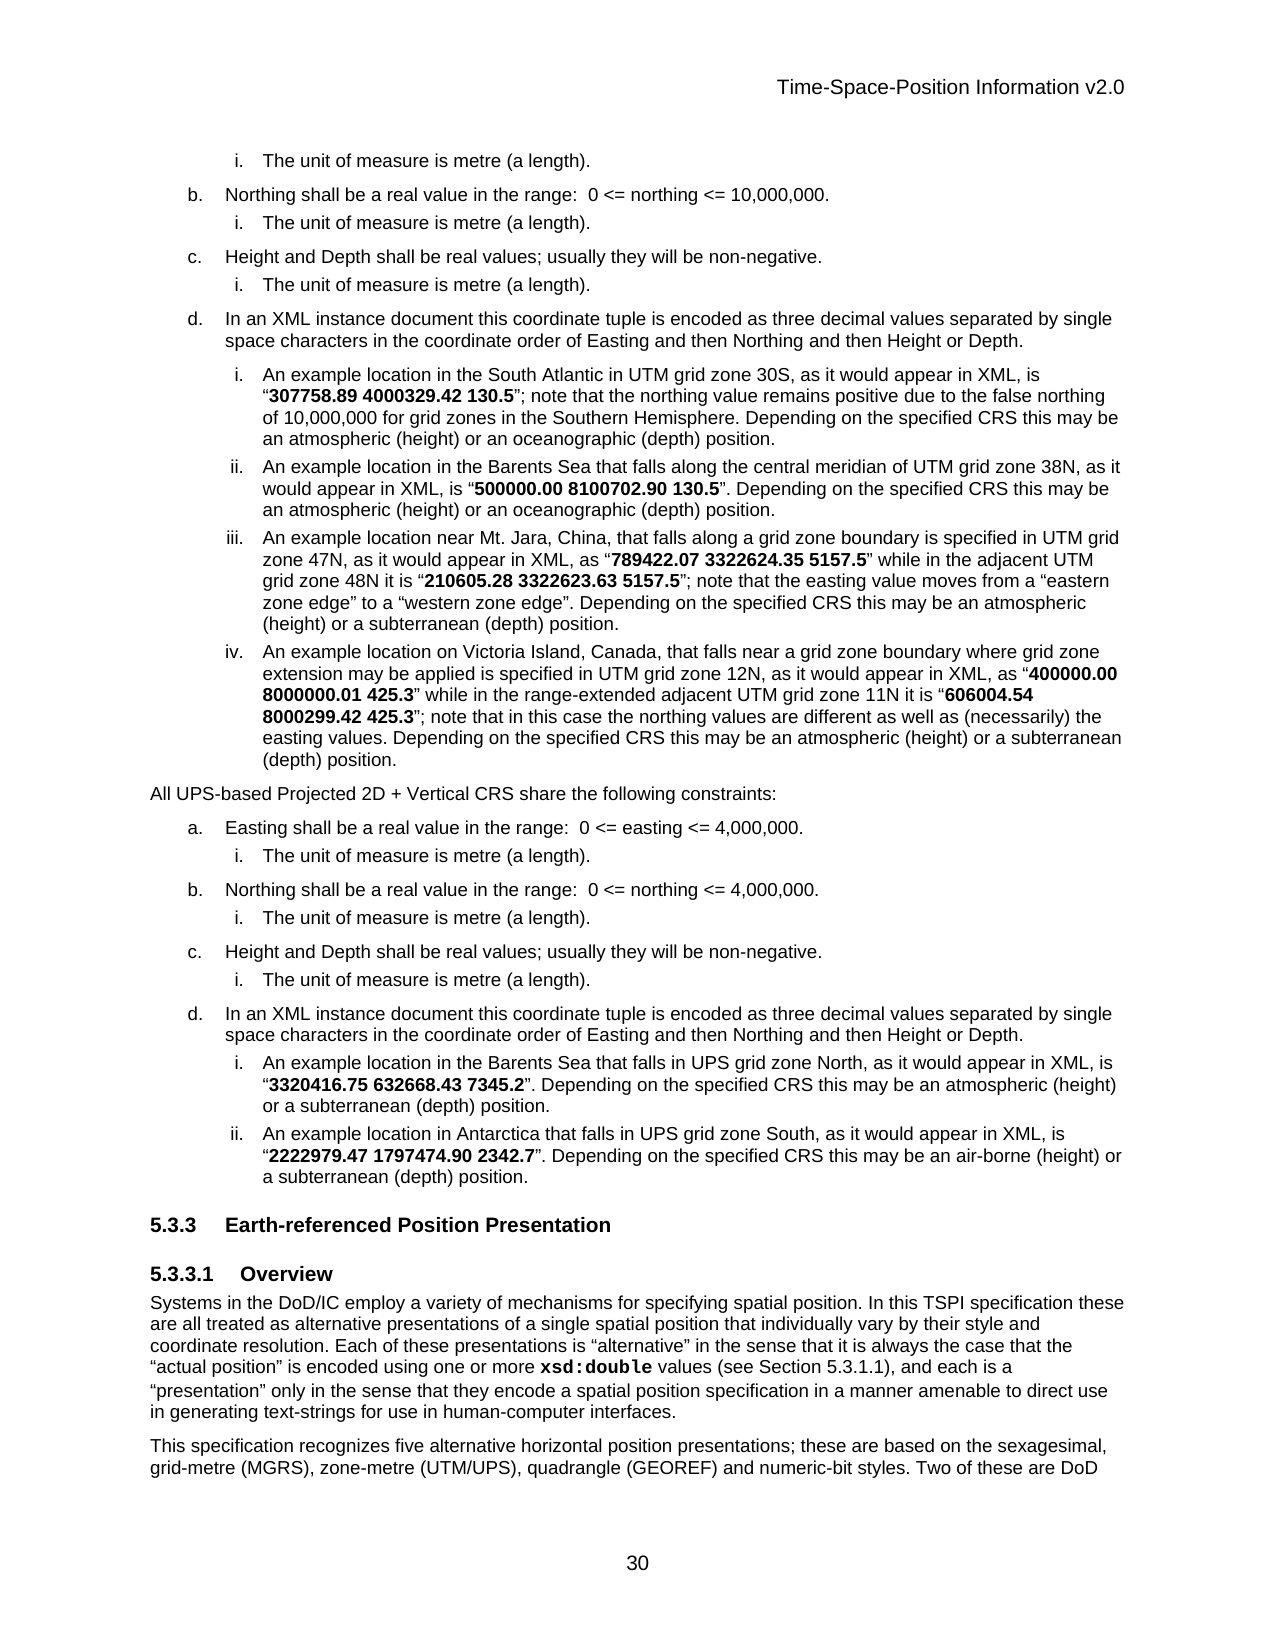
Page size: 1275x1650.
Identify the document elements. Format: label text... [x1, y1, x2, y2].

list Northing shall be a real value in the range: 0 <= northing <= 4,000,000. [187, 879, 1125, 900]
text All UPS-based Projected 2D + Vertical CRS share the following constraints: [150, 783, 1125, 804]
list Height and Depth shall be real values; usually they will be non-negative. [187, 246, 1125, 267]
list The unit of measure is metre (a length). [244, 274, 1125, 295]
subtitle Overview [150, 1261, 1125, 1285]
text Systems in the DoD/IC employ a variety of mechanisms for specifying spatial position. In this TSPI specification these are all treated as alternative presentations of a single spatial position that individually vary by their style and coordinate resolution. Each of these presentations is “alternative” in the sense that it is always the case that the “actual position” is encoded using one or more xsd:double values (see Section 5.3.1.1), and each is a “presentation” only in the sense that they encode a spatial position specification in a manner amenable to direct use in generating text-strings for use in human-computer interfaces. [150, 1292, 1125, 1423]
list Height and Depth shall be real values; usually they will be non-negative. [187, 941, 1125, 962]
list The unit of measure is metre (a length). [244, 212, 1125, 233]
list In an XML instance document this coordinate tuple is encoded as three decimal values separated by single space characters in the coordinate order of Easting and then Northing and then Height or Depth. [187, 1002, 1125, 1046]
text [150, 1435, 1125, 1478]
list An example location in the South Atlantic in UTM grid zone 30S, as it would appear in XML, is “307758.89 4000329.42 130.5”; note that the northing value remains positive due to the false northing of 10,000,000 for grid zones in the Southern Hemisphere. Depending on the specified CRS this may be an atmospheric (height) or an oceanographic (depth) position. [244, 363, 1125, 450]
list The unit of measure is metre (a length). [244, 845, 1125, 866]
list An example location near Mt. Jara, China, that falls along a grid zone boundary is specified in UTM grid zone 47N, as it would appear in XML, as “789422.07 3322624.35 5157.5” while in the adjacent UTM grid zone 48N it is “210605.28 3322623.63 5157.5”; note that the easting value moves from a “eastern zone edge” to a “western zone edge”. Depending on the specified CRS this may be an atmospheric (height) or a subterranean (depth) position. [244, 527, 1125, 635]
list The unit of measure is metre (a length). [244, 150, 1125, 172]
list An example location in the Barents Sea that falls in UPS grid zone North, as it would appear in XML, is “3320416.75 632668.43 7345.2”. Depending on the specified CRS this may be an atmospheric (height) or a subterranean (depth) position. [244, 1052, 1125, 1117]
list An example location on Victoria Island, Canada, that falls near a grid zone boundary where grid zone extension may be applied is specified in UTM grid zone 12N, as it would appear in XML, as “400000.00 8000000.01 425.3” while in the range-extended adjacent UTM grid zone 11N it is “606004.54 8000299.42 425.3”; note that in this case the northing values are different as well as (necessarily) the easting values. Depending on the specified CRS this may be an atmospheric (height) or a subterranean (depth) position. [244, 641, 1125, 770]
list An example location in Antarctica that falls in UPS grid zone South, as it would appear in XML, is “2222979.47 1797474.90 2342.7”. Depending on the specified CRS this may be an air-borne (height) or a subterranean (depth) position. [244, 1123, 1125, 1187]
list The unit of measure is metre (a length). [244, 968, 1125, 990]
list Easting shall be a real value in the range: 0 <= easting <= 4,000,000. [187, 817, 1125, 838]
list The unit of measure is metre (a length). [244, 907, 1125, 928]
list In an XML instance document this coordinate tuple is encoded as three decimal values separated by single space characters in the coordinate order of Easting and then Northing and then Height or Depth. [187, 308, 1125, 351]
list Northing shall be a real value in the range: 0 <= northing <= 10,000,000. [187, 184, 1125, 206]
list An example location in the Barents Sea that falls along the central meridian of UTM grid zone 38N, as it would appear in XML, is “500000.00 8100702.90 130.5”. Depending on the specified CRS this may be an atmospheric (height) or an oceanographic (depth) position. [244, 456, 1125, 521]
subtitle Earth-referenced Position Presentation [150, 1212, 1125, 1236]
